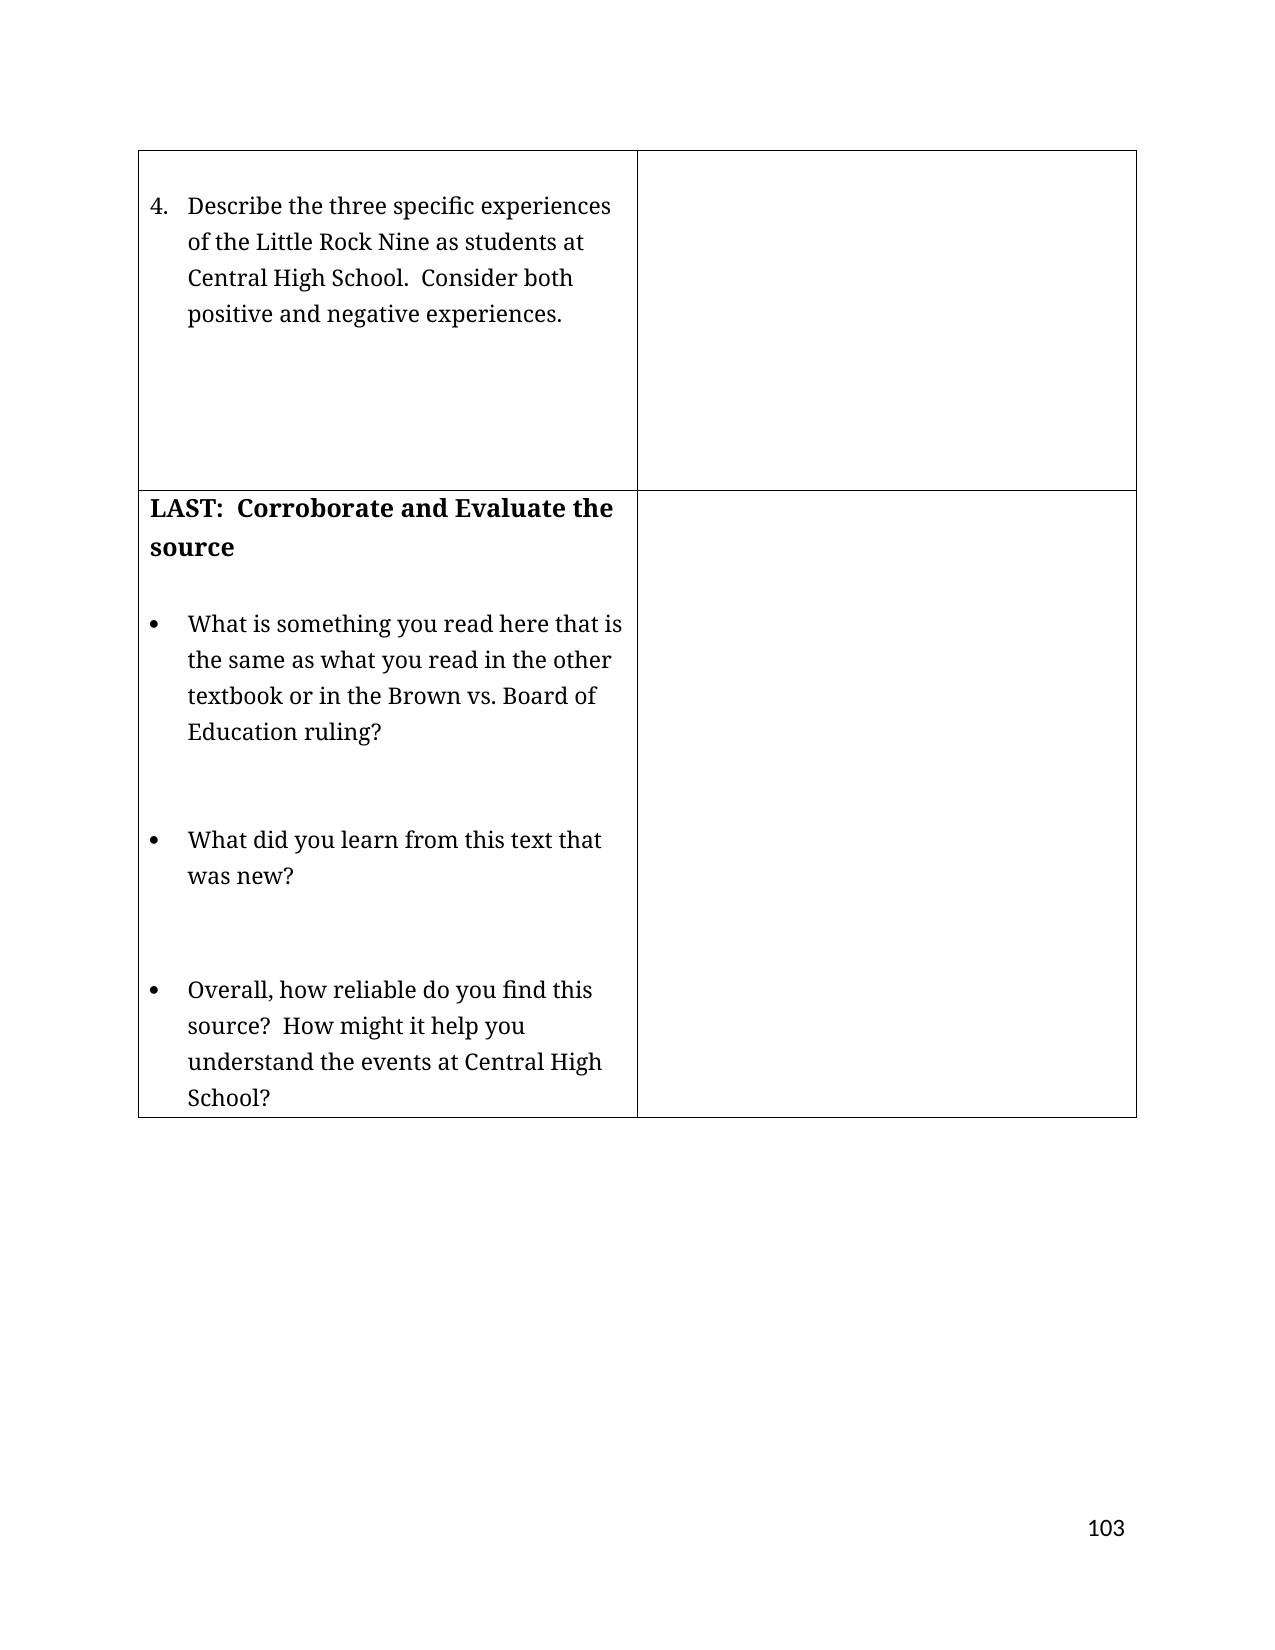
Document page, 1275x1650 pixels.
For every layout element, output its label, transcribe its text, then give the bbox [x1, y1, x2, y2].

table_cell LAST: Corroborate and Evaluate the source What is something you read here that is the same as what you read in the other textbook or in the Brown vs. Board of Education ruling? What did you learn from this text that was new? Overall, how reliable do you find this source? How might it help you understand the events at Central High School? [139, 491, 637, 1117]
table_cell [638, 491, 1136, 1117]
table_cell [139, 151, 637, 490]
table_cell [638, 151, 1136, 490]
